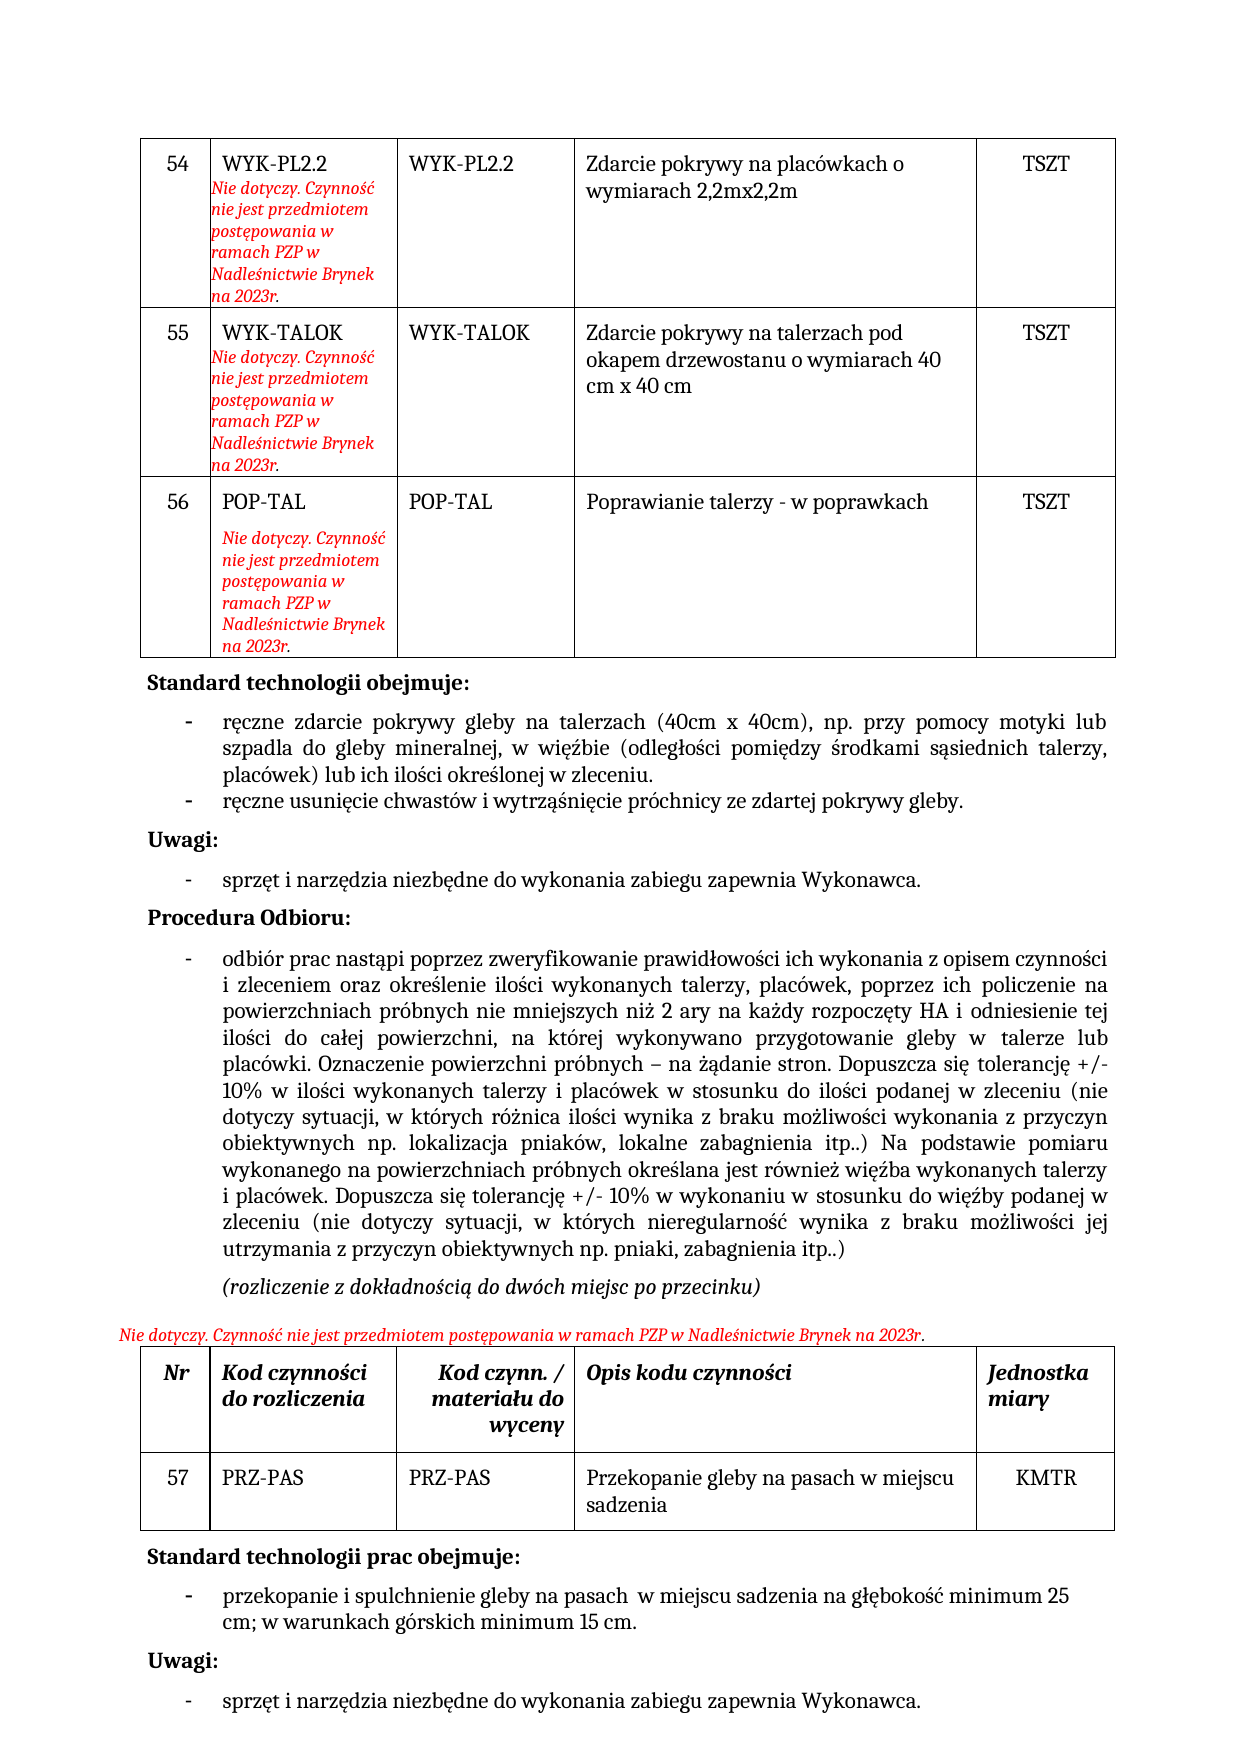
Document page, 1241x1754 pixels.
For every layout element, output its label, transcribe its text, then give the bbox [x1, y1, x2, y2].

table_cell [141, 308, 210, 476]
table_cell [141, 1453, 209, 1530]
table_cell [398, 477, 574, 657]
text (rozliczenie z dokładnością do dwóch miejsc po przecinku) [221, 1273, 1138, 1300]
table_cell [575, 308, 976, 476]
subtitle Uwagi: [147, 827, 1138, 853]
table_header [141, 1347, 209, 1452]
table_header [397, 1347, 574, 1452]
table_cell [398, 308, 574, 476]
text Nie dotyczy. Czynność nie jest przedmiotem postępowania w ramach PZP w Nadleśnictwie Brynek na 2023r. [119, 1324, 1138, 1346]
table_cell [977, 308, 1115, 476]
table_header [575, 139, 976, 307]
list sprzęt i narzędzia niezbędne do wykonania zabiegu zapewnia Wykonawca. [185, 1687, 1138, 1715]
subtitle Procedura Odbioru: [147, 905, 1138, 932]
subtitle Standard technologii obejmuje: [147, 670, 1138, 696]
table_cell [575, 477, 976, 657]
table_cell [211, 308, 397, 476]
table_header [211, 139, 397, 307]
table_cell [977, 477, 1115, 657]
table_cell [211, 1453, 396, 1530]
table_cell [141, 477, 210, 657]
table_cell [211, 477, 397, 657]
subtitle Uwagi: [147, 1648, 1138, 1674]
list ręczne zdarcie pokrywy gleby na talerzach (40cm x 40cm), np. przy pomocy motyki lub szpadla do gleby mineralnej, w więźbie (odległości pomiędzy środkami sąsiednich talerzy, placówek) lub ich ilości określonej w zleceniu. [185, 709, 1108, 788]
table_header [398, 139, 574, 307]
subtitle Standard technologii prac obejmuje: [147, 1544, 1138, 1570]
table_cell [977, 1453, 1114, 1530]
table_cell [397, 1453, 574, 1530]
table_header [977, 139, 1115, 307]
list ręczne usunięcie chwastów i wytrząśnięcie próchnicy ze zdartej pokrywy gleby. [185, 788, 1138, 814]
list przekopanie i spulchnienie gleby na pasach w miejscu sadzenia na głębokość minimum 25 cm; w warunkach górskich minimum 15 cm. [185, 1583, 1108, 1635]
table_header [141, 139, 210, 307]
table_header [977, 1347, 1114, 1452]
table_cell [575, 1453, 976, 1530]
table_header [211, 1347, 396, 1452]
list odbiór prac nastąpi poprzez zweryfikowanie prawidłowości ich wykonania z opisem czynności i zleceniem oraz określenie ilości wykonanych talerzy, placówek, poprzez ich policzenie na powierzchniach próbnych nie mniejszych niż 2 ary na każdy rozpoczęty HA i odniesienie tej ilości do całej powierzchni, na której wykonywano przygotowanie gleby w talerze lub placówki. Oznaczenie powierzchni próbnych – na żądanie stron. Dopuszcza się tolerancję +/- 10% w ilości wykonanych talerzy i placówek w stosunku do ilości podanej w zleceniu (nie dotyczy sytuacji, w których różnica ilości wynika z braku możliwości wykonania z przyczyn obiektywnych np. lokalizacja pniaków, lokalne zabagnienia itp..) Na podstawie pomiaru wykonanego na powierzchniach próbnych określana jest również więźba wykonanych talerzy i placówek. Dopuszcza się tolerancję +/- 10% w wykonaniu w stosunku do więźby podanej w zleceniu (nie dotyczy sytuacji, w których nieregularność wynika z braku możliwości jej utrzymania z przyczyn obiektywnych np. pniaki, zabagnienia itp..) [185, 944, 1108, 1262]
list sprzęt i narzędzia niezbędne do wykonania zabiegu zapewnia Wykonawca. [185, 866, 1138, 894]
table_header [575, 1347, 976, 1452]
